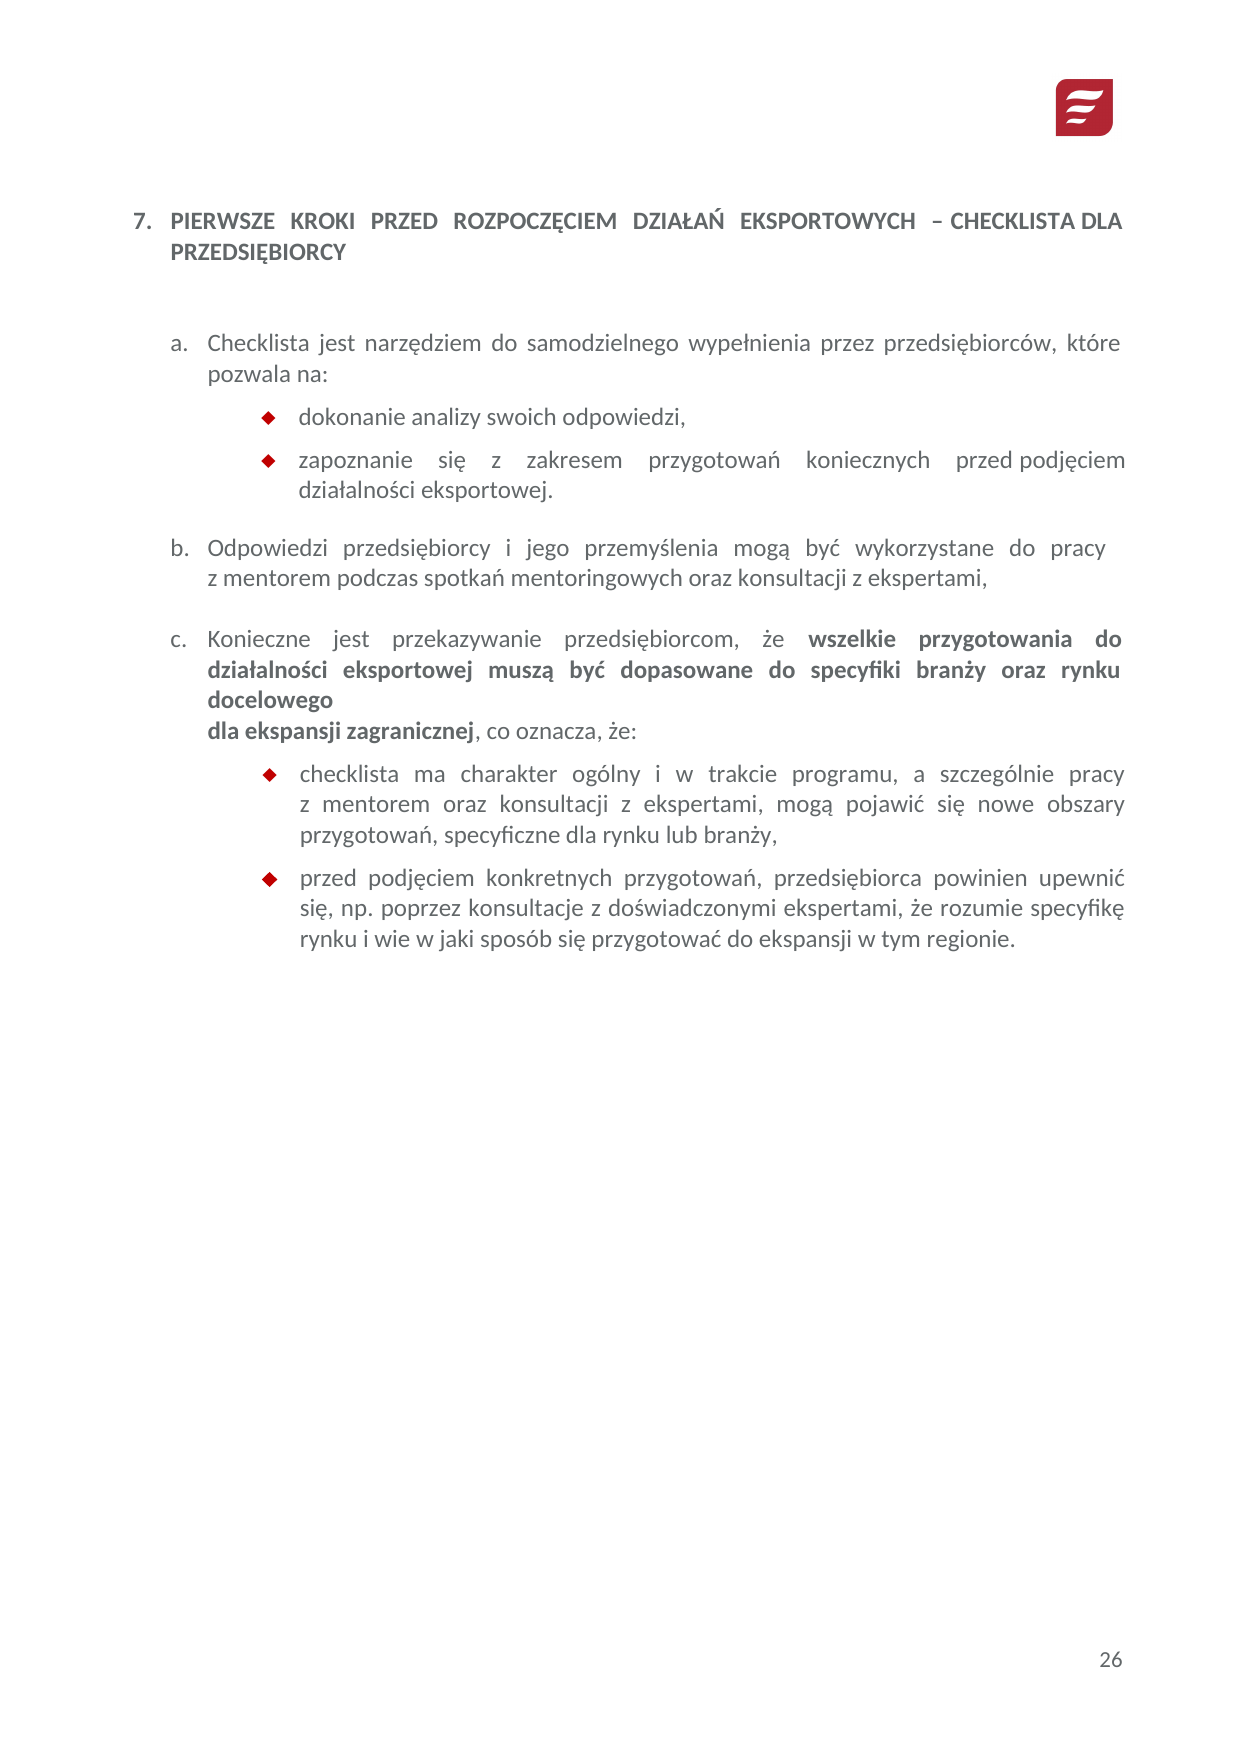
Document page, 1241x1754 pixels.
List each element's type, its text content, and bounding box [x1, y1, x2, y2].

list PIERWSZE KROKI PRZED ROZPOCZĘCIEM DZIAŁAŃ EKSPORTOWYCH – CHECKLISTA DLA PRZEDSIĘBIORCY [133, 205, 1122, 266]
table_header checklista ma charakter ogólny i w trakcie programu, a szczególnie pracy z mentorem oraz konsultacji z ekspertami, mogą pojawić się nowe obszary przygotowań, specyficzne dla rynku lub branży, przed podjęciem konkretnych przygotowań, przedsiębiorca powinien upewnić się, np. poprzez konsultacje z doświadczonymi ekspertami, że rozumie specyfikę rynku i wie w jaki sposób się przygotować do ekspansji w tym regionie. [208, 758, 1137, 966]
table_header dokonanie analizy swoich odpowiedzi, zapoznanie się z zakresem przygotowań koniecznych przed podjęciem działalności eksportowej. [207, 401, 1137, 532]
picture [1050, 73, 1123, 142]
list Odpowiedzi przedsiębiorcy i jego przemyślenia mogą być wykorzystane do pracy z mentorem podczas spotkań mentoringowych oraz konsultacji z ekspertami, [170, 532, 1122, 593]
list Konieczne jest przekazywanie przedsiębiorcom, że wszelkie przygotowania do działalności eksportowej muszą być dopasowane do specyfiki branży oraz rynku docelowego dla ekspansji zagranicznej, co oznacza, że: [170, 623, 1122, 746]
list Checklista jest narzędziem do samodzielnego wypełnienia przez przedsiębiorców, które pozwala na: [170, 327, 1122, 388]
